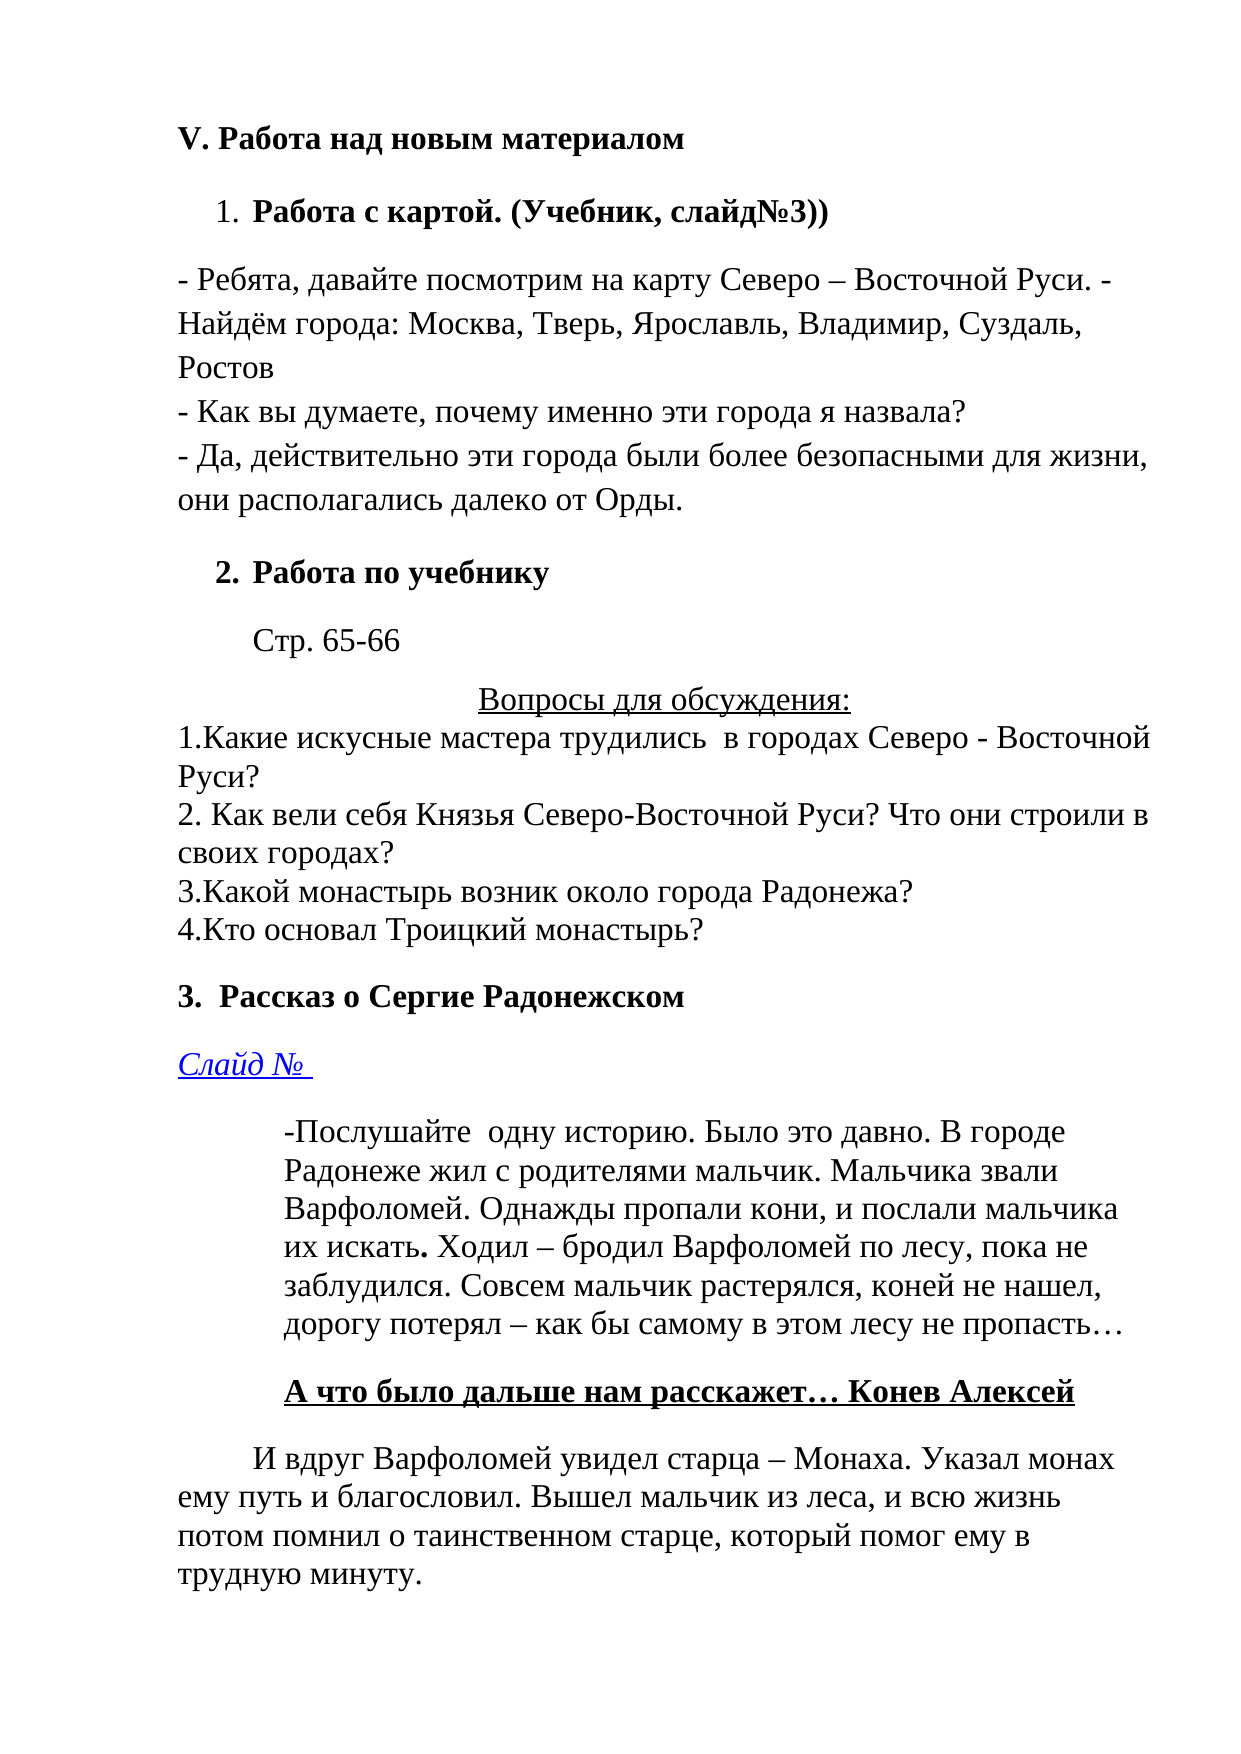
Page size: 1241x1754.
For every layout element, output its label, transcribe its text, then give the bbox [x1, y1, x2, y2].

text -Послушайте одну историю. Было это давно. В городе Радонеже жил с родителями мальчик. Мальчика звали Варфоломей. Однажды пропали кони, и послали мальчика их искать. Ходил – бродил Варфоломей по лесу, пока не заблудился. Совсем мальчик растерялся, коней не нашел, дорогу потерял – как бы самому в этом лесу не пропасть… [284, 1112, 1152, 1342]
text 3.Какой монастырь возник около города Радонежа? [177, 871, 1152, 909]
text 3. Рассказ о Сергие Радонежском [177, 977, 1152, 1015]
text 2. Как вели себя Князья Северо-Восточной Руси? Что они строили в своих городах? [177, 794, 1152, 871]
text Стр. 65-66 [252, 620, 1152, 658]
list Работа с картой. (Учебник, слайд№3)) [215, 191, 1152, 230]
list - Да, действительно эти города были более безопасными для жизни, они располагались далеко от Орды. [177, 435, 1152, 517]
text И вдруг Варфоломей увидел старца – Монаха. Указал монах ему путь и благословил. Вышел мальчик из леса, и всю жизнь потом помнил о таинственном старце, который помог ему в трудную минуту. [177, 1438, 1152, 1592]
text Вопросы для обсуждения: [177, 679, 1152, 718]
text 4.Кто основал Троицкий монастырь? [177, 909, 1152, 948]
text V. Работа над новым материалом [177, 118, 1152, 156]
text 1.Какие искусные мастера трудились в городах Северо - Восточной Руси? [177, 718, 1152, 794]
list - Как вы думаете, почему именно эти города я назвала? [177, 391, 1152, 429]
text А что было дальше нам расскажет… Конев Алексей [284, 1371, 1152, 1409]
list Работа по учебнику [215, 552, 1152, 591]
list - Ребята, давайте посмотрим на карту Северо – Восточной Руси. - Найдём города: Москва, Тверь, Ярославль, Владимир, Суздаль, Ростов [177, 259, 1152, 385]
text Слайд № [177, 1044, 1152, 1083]
